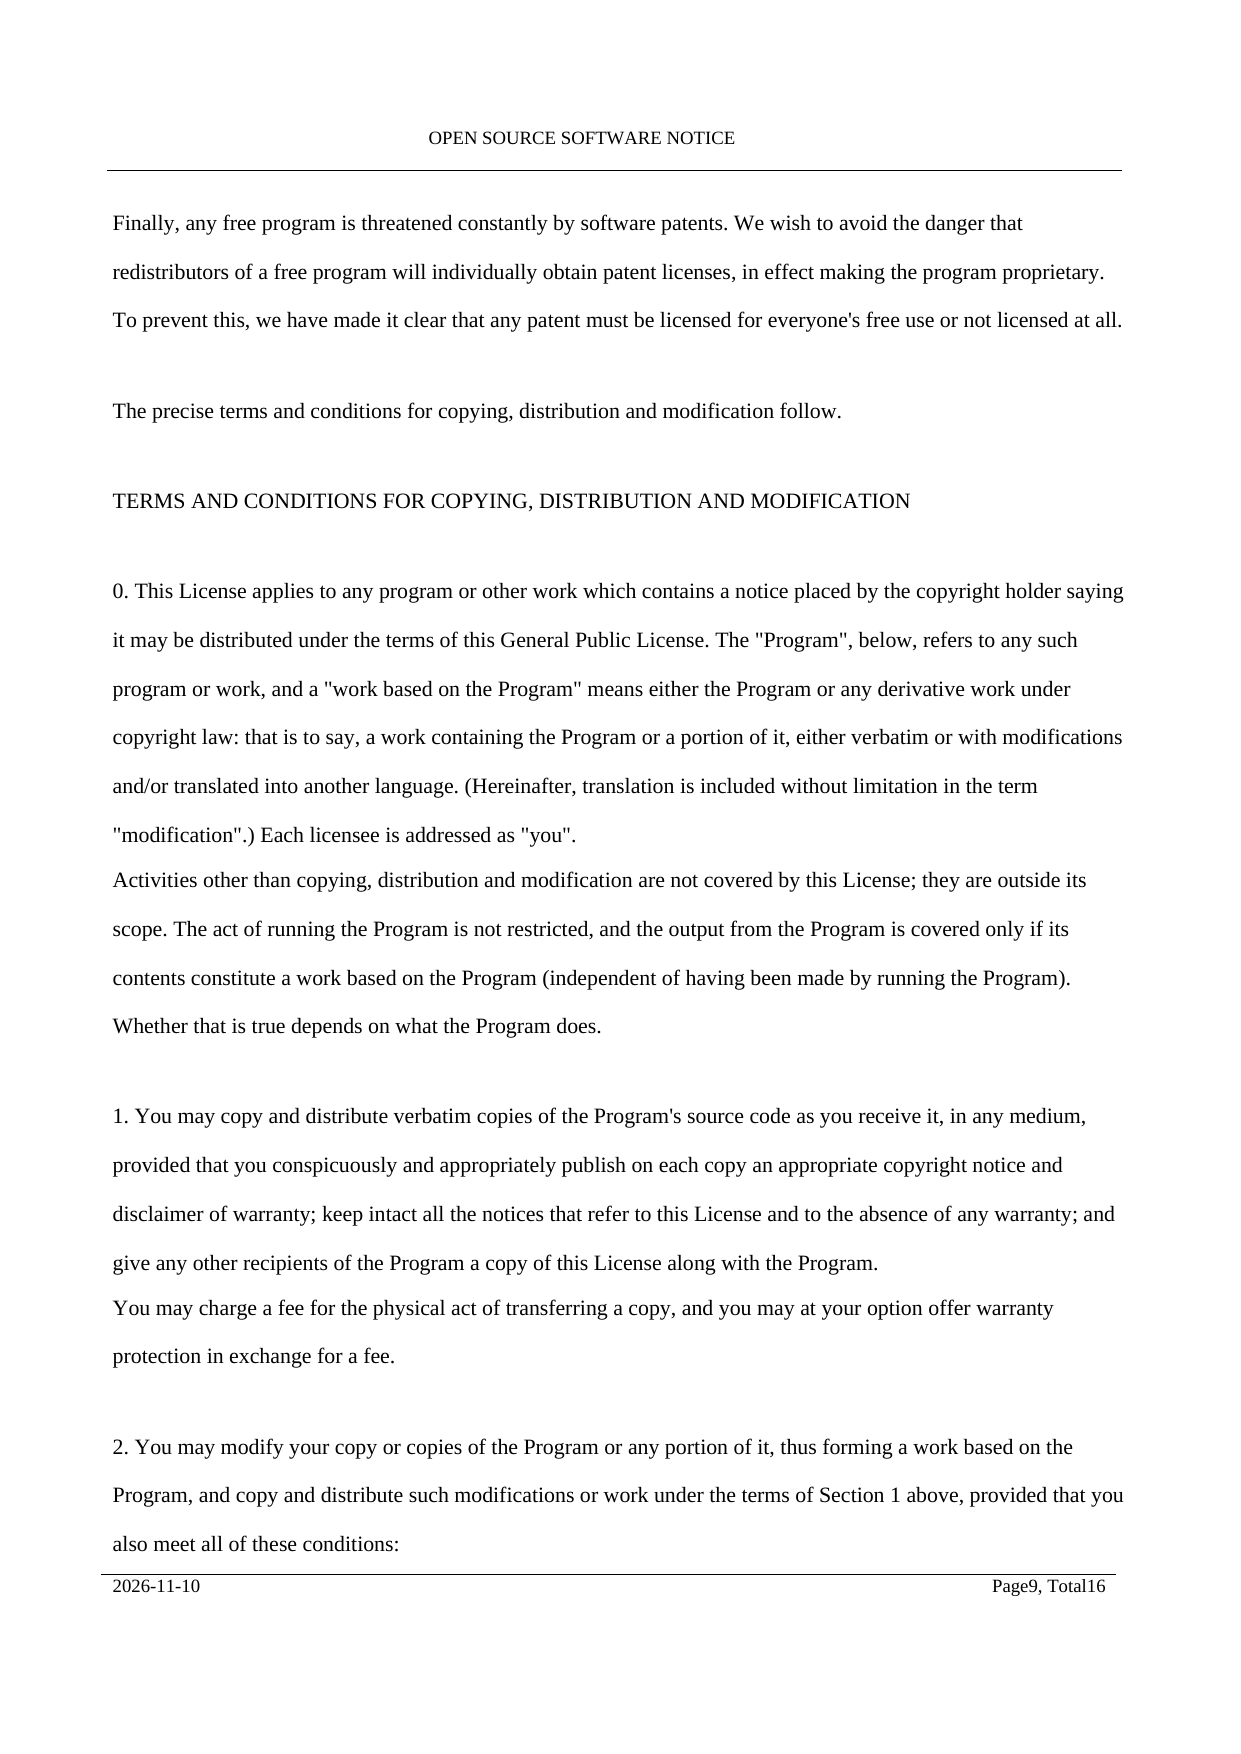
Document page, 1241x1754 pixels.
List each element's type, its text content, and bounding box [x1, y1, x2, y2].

text You may charge a fee for the physical act of transferring a copy, and you may at your option offer warranty protection in exchange for a fee. [112, 1291, 1128, 1372]
text The precise terms and conditions for copying, distribution and modification follow. [112, 394, 1128, 427]
text Activities other than copying, distribution and modification are not covered by this License; they are outside its scope. The act of running the Program is not restricted, and the output from the Program is covered only if its contents constitute a work based on the Program (independent of having been made by running the Program). Whether that is true depends on what the Program does. [112, 863, 1128, 1042]
text 2. You may modify your copy or copies of the Program or any portion of it, thus forming a work based on the Program, and copy and distribute such modifications or work under the terms of Section 1 above, provided that you also meet all of these conditions: [112, 1430, 1128, 1560]
text Finally, any free program is threatened constantly by software patents. We wish to avoid the danger that redistributors of a free program will individually obtain patent licenses, in effect making the program proprietary. To prevent this, we have made it clear that any patent must be licensed for everyone's free use or not licensed at all. [112, 206, 1128, 336]
text TERMS AND CONDITIONS FOR COPYING, DISTRIBUTION AND MODIFICATION [112, 484, 1128, 517]
text 0. This License applies to any program or other work which contains a notice placed by the copyright holder saying it may be distributed under the terms of this General Public License. The "Program", below, refers to any such program or work, and a "work based on the Program" means either the Program or any derivative work under copyright law: that is to say, a work containing the Program or a portion of it, either verbatim or with modifications and/or translated into another language. (Hereinafter, translation is included without limitation in the term "modification".) Each licensee is addressed as "you". [112, 574, 1128, 851]
text 1. You may copy and distribute verbatim copies of the Program's source code as you receive it, in any medium, provided that you conspicuously and appropriately publish on each copy an appropriate copyright notice and disclaimer of warranty; keep intact all the notices that refer to this License and to the absence of any warranty; and give any other recipients of the Program a copy of this License along with the Program. [112, 1100, 1128, 1278]
